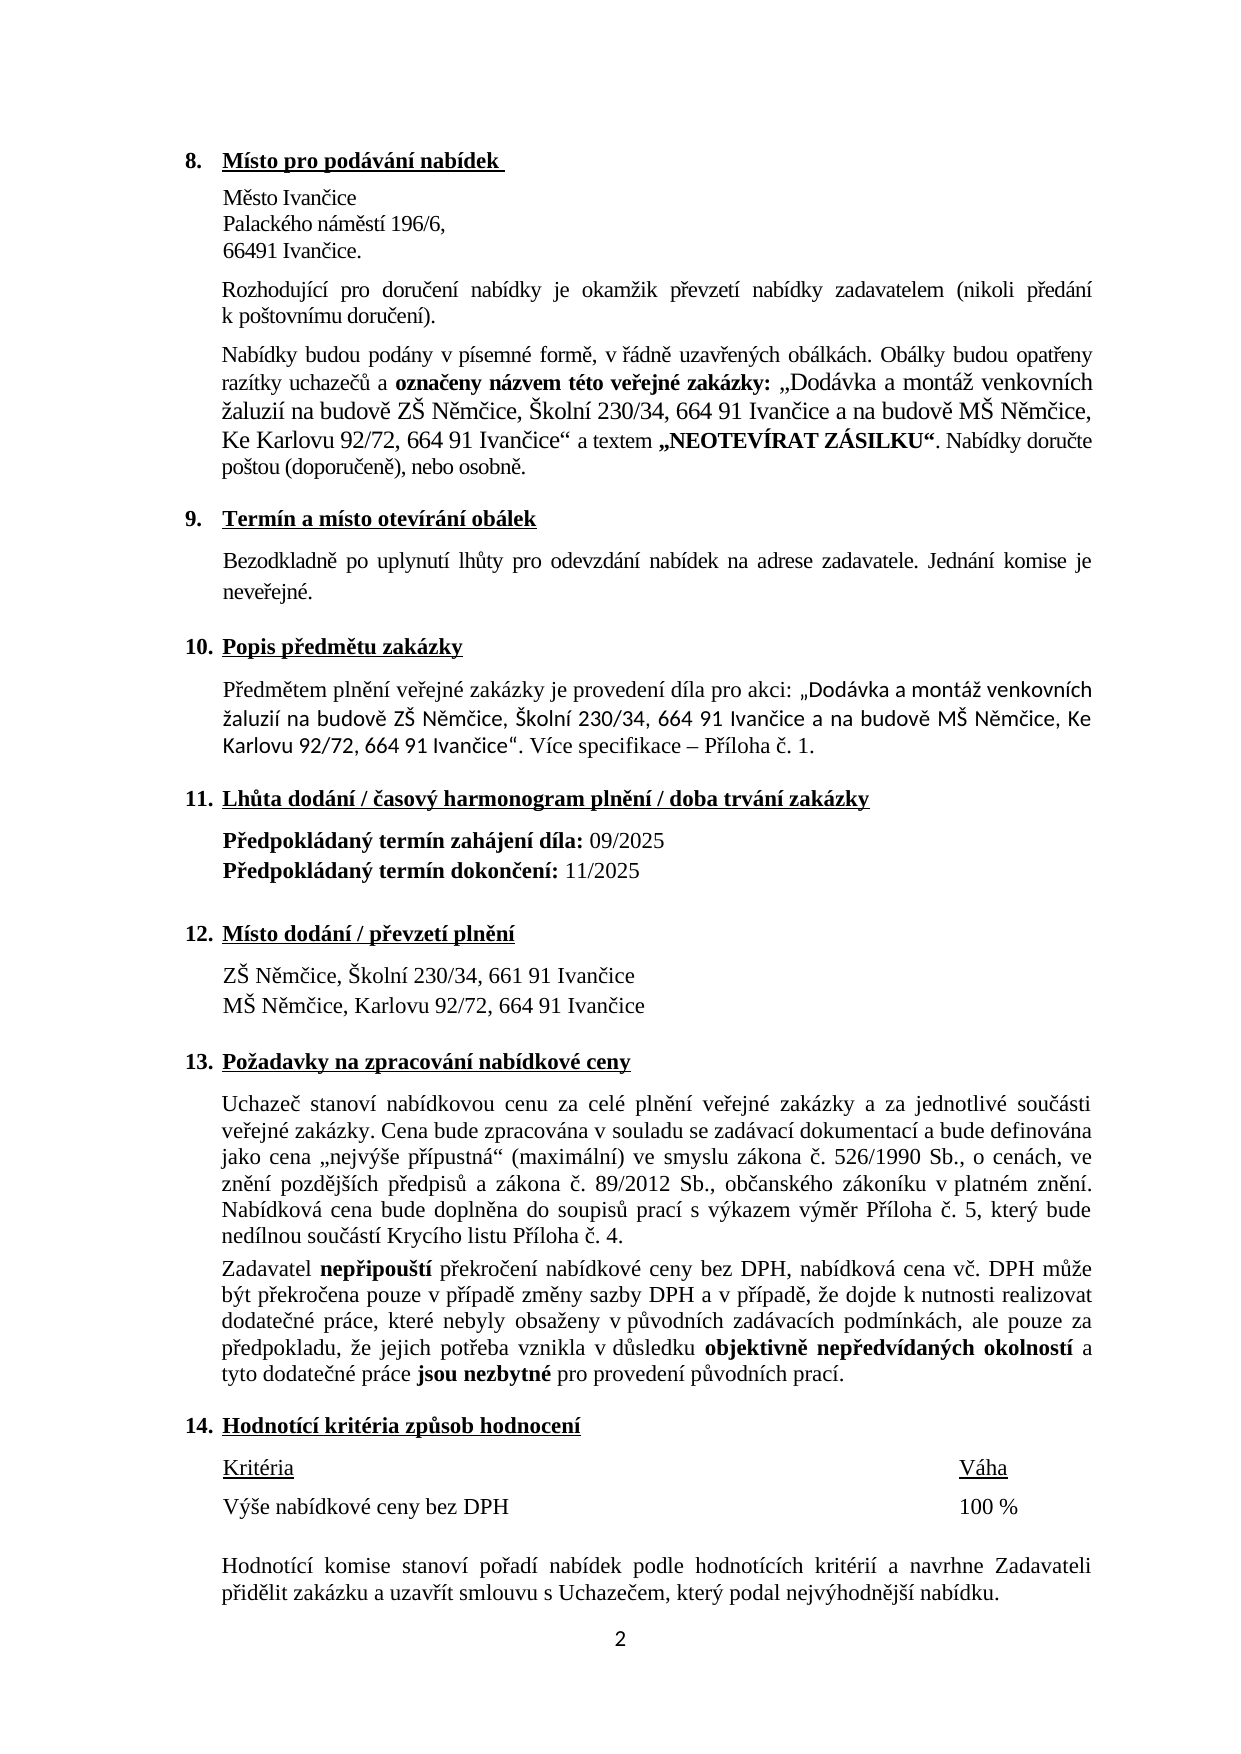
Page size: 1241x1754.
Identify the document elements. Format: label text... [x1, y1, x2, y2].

text Nabídky budou podány v písemné formě, v řádně uzavřených obálkách. Obálky budou opatřeny razítky uchazečů a označeny názvem této veřejné zakázky: a textem „NEOTEVÍRAT ZÁSILKU“. Nabídky doručte poštou (doporučeně), nebo osobně. [221, 341, 1093, 480]
text Hodnotící komise stanoví pořadí nabídek podle hodnotících kritérií a navrhne Zadavateli přidělit zakázku a uzavřít smlouvu s Uchazečem, který podal nejvýhodnější nabídku. [221, 1552, 1093, 1605]
list Výše nabídkové ceny bez DPH 100 % [223, 1493, 1093, 1519]
list Předmětem plnění veřejné zakázky je provedení díla pro akci: . Více specifikace – Příloha č. 1. [223, 676, 1093, 760]
list Termín a místo otevírání obálek [185, 505, 1093, 531]
list ZŠ Němčice, Školní 230/34, 661 91 Ivančice [223, 962, 1093, 989]
list Předpokládaný termín zahájení díla: 09/2025 [223, 827, 1093, 854]
list Předpokládaný termín dokončení: 11/2025 [223, 858, 1093, 884]
list Kritéria Váha [223, 1454, 1093, 1481]
text Zadavatel nepřipouští překročení nabídkové ceny bez DPH, nabídková cena vč. DPH může být překročena pouze v případě změny sazby DPH a v případě, že dojde k nutnosti realizovat dodatečné práce, které nebyly obsaženy v původních zadávacích podmínkách, ale pouze za předpokladu, že jejich potřeba vznikla v důsledku objektivně nepředvídaných okolností a tyto dodatečné práce jsou nezbytné pro provedení původních prací. [221, 1255, 1093, 1387]
list Místo pro podávání nabídek [185, 148, 1093, 174]
list Místo dodání / převzetí plnění [185, 920, 1093, 946]
text Rozhodující pro doručení nabídky je okamžik převzetí nabídky zadavatelem (nikoli předání k poštovnímu doručení). [221, 276, 1093, 328]
list Bezodkladně po uplynutí lhůty pro odevzdání nabídek na adrese zadavatele. Jednání komise je neveřejné. [223, 547, 1093, 604]
list Hodnotící kritéria způsob hodnocení [185, 1412, 1093, 1438]
text Město Ivančice [223, 184, 1093, 210]
list Požadavky na zpracování nabídkové ceny [185, 1048, 1093, 1074]
text 66491 Ivančice. [223, 237, 1093, 263]
list Popis předmětu zakázky [185, 633, 1093, 659]
list Lhůta dodání / časový harmonogram plnění / doba trvání zakázky [185, 785, 1093, 811]
list MŠ Němčice, Karlovu 92/72, 664 91 Ivančice [223, 993, 1093, 1019]
text Uchazeč stanoví nabídkovou cenu za celé plnění veřejné zakázky a za jednotlivé součásti veřejné zakázky. Cena bude zpracována v souladu se zadávací dokumentací a bude definována jako cena „nejvýše přípustná“ (maximální) ve smyslu zákona č. 526/1990 Sb., o cenách, ve znění pozdějších předpisů a zákona č. 89/2012 Sb., občanského zákoníku v platném znění. Nabídková cena bude doplněna do soupisů prací s výkazem výměr Příloha č. 5, který bude nedílnou součástí Krycího listu Příloha č. 4. [221, 1091, 1093, 1249]
text Palackého náměstí 196/6, [223, 210, 1093, 237]
